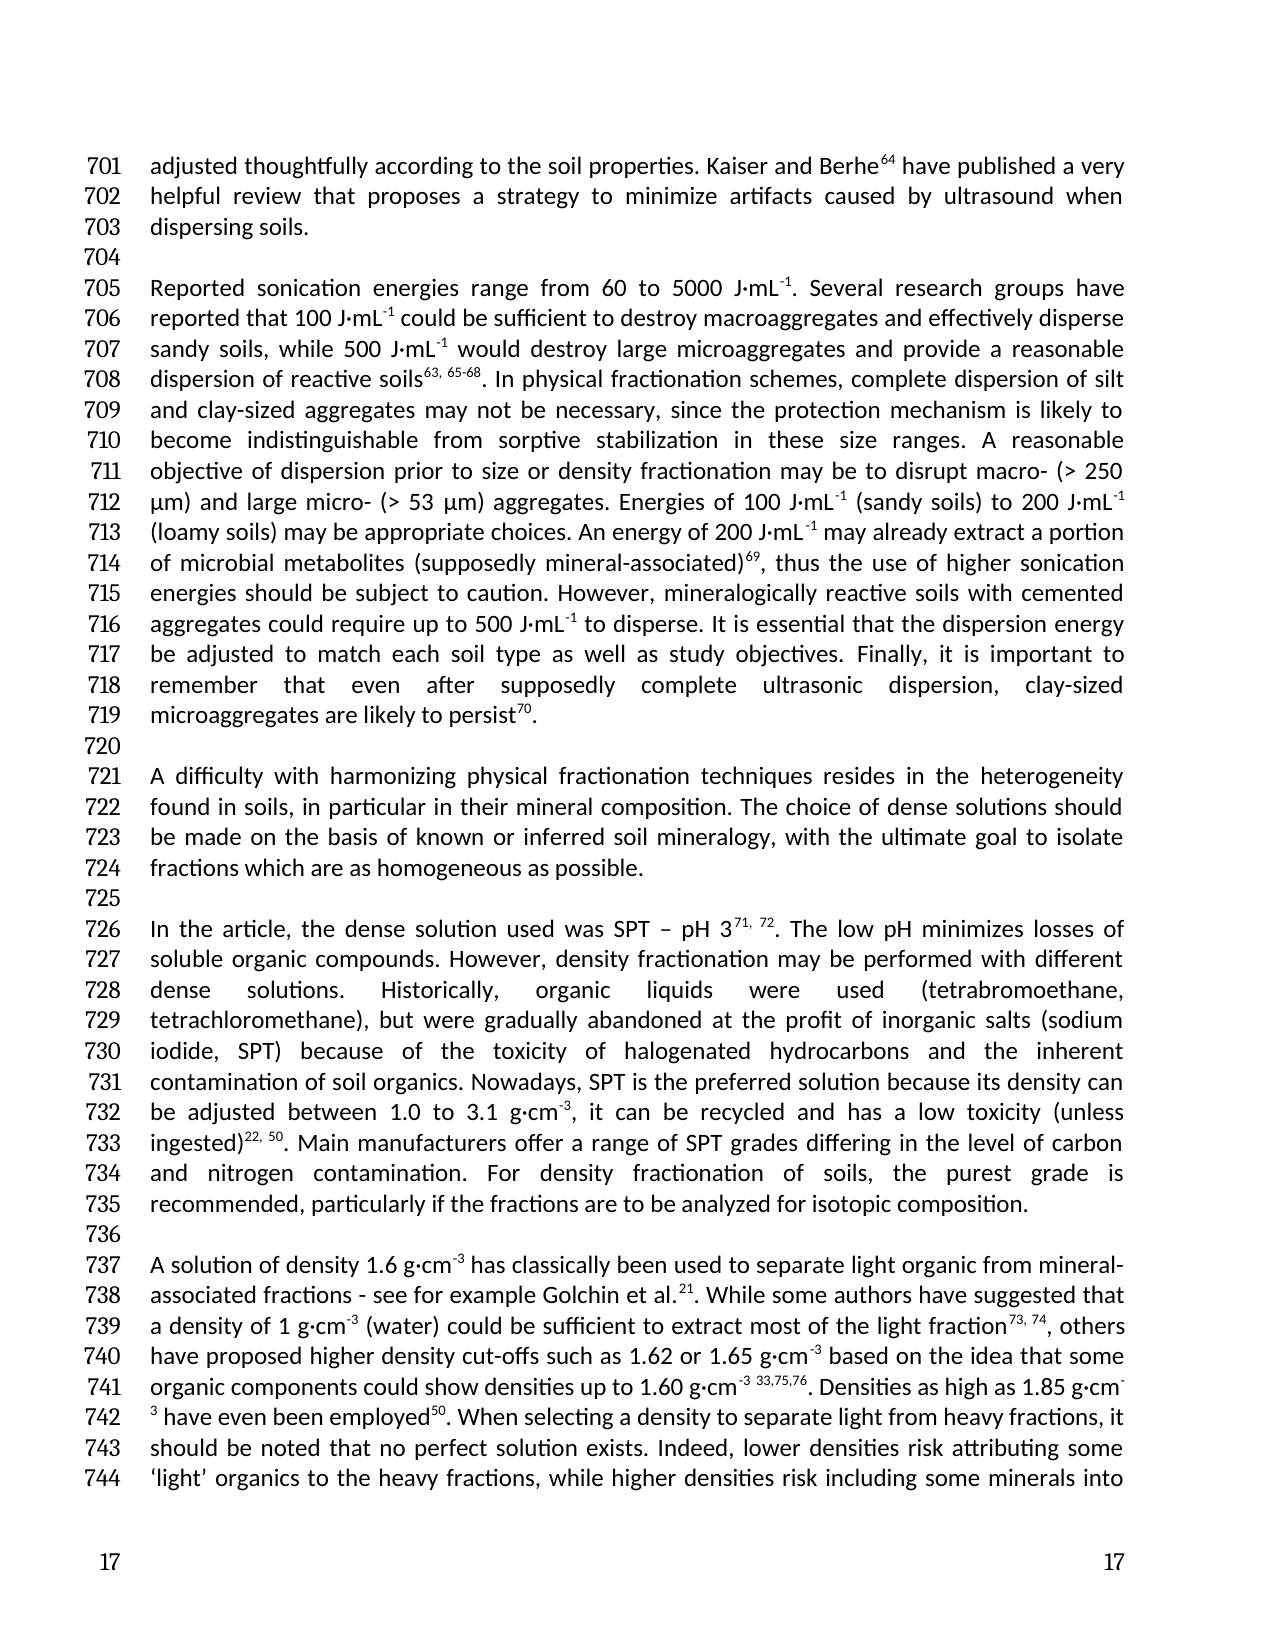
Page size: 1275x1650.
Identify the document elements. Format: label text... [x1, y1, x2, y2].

text A difficulty with harmonizing physical fractionation techniques resides in the heterogeneity found in soils, in particular in their mineral composition. The choice of dense solutions should be made on the basis of known or inferred soil mineralogy, with the ultimate goal to isolate fractions which are as homogeneous as possible. [150, 760, 1125, 882]
text Reported sonication energies range from 60 to 5000 J·mL-1. Several research groups have reported that 100 J·mL-1 could be sufficient to destroy macroaggregates and effectively disperse sandy soils, while 500 J·mL-1 would destroy large microaggregates and provide a reasonable dispersion of reactive soils63, 65-68. In physical fractionation schemes, complete dispersion of silt and clay-sized aggregates may not be necessary, since the protection mechanism is likely to become indistinguishable from sorptive stabilization in these size ranges. A reasonable objective of dispersion prior to size or density fractionation may be to disrupt macro- (> 250 μm) and large micro- (> 53 μm) aggregates. Energies of 100 J·mL-1 (sandy soils) to 200 J·mL-1 (loamy soils) may be appropriate choices. An energy of 200 J·mL-1 may already extract a portion of microbial metabolites (supposedly mineral-associated)69, thus the use of higher sonication energies should be subject to caution. However, mineralogically reactive soils with cemented aggregates could require up to 500 J·mL-1 to disperse. It is essential that the dispersion energy be adjusted to match each soil type as well as study objectives. Finally, it is important to remember that even after supposedly complete ultrasonic dispersion, clay-sized microaggregates are likely to persist70. [150, 272, 1125, 730]
text In the article, the dense solution used was SPT – pH 371, 72. The low pH minimizes losses of soluble organic compounds. However, density fractionation may be performed with different dense solutions. Historically, organic liquids were used (tetrabromoethane, tetrachloromethane), but were gradually abandoned at the profit of inorganic salts (sodium iodide, SPT) because of the toxicity of halogenated hydrocarbons and the inherent contamination of soil organics. Nowadays, SPT is the preferred solution because its density can be adjusted between 1.0 to 3.1 g·cm-3, it can be recycled and has a low toxicity (unless ingested)22, 50. Main manufacturers offer a range of SPT grades differing in the level of carbon and nitrogen contamination. For density fractionation of soils, the purest grade is recommended, particularly if the fractions are to be analyzed for isotopic composition. [150, 913, 1125, 1218]
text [150, 150, 1125, 242]
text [150, 1249, 1125, 1493]
